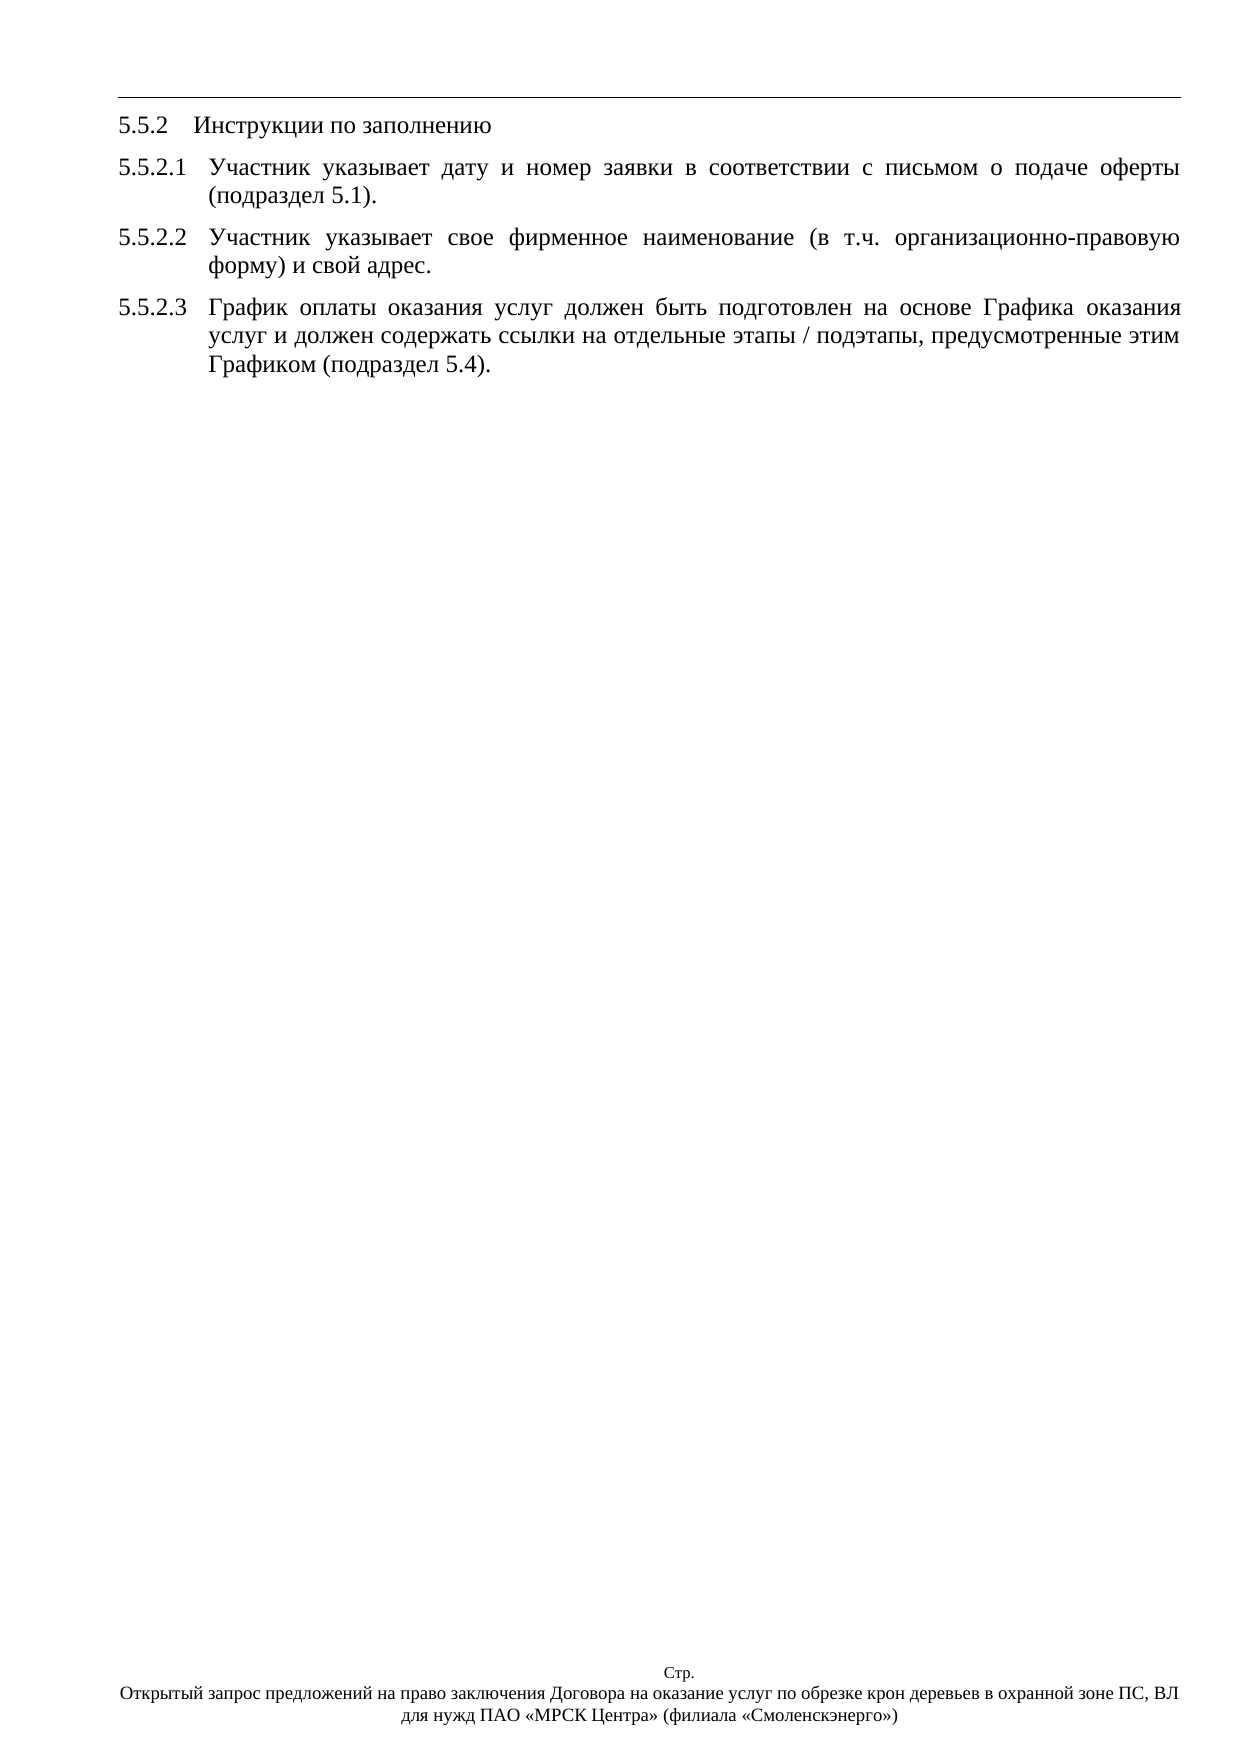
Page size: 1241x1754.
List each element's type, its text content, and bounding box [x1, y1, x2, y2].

list График оплаты оказания услуг должен быть подготовлен на основе Графика оказания услуг и должен содержать ссылки на отдельные этапы / подэтапы, предусмотренные этим Графиком (подраздел 5.4). [118, 292, 1181, 378]
subtitle Инструкции по заполнению [118, 111, 1181, 139]
list Участник указывает дату и номер заявки в соответствии с письмом о подаче оферты (подраздел 5.1). [118, 152, 1181, 209]
list Участник указывает свое фирменное наименование (в т.ч. организационно-правовую форму) и свой адрес. [118, 222, 1181, 279]
